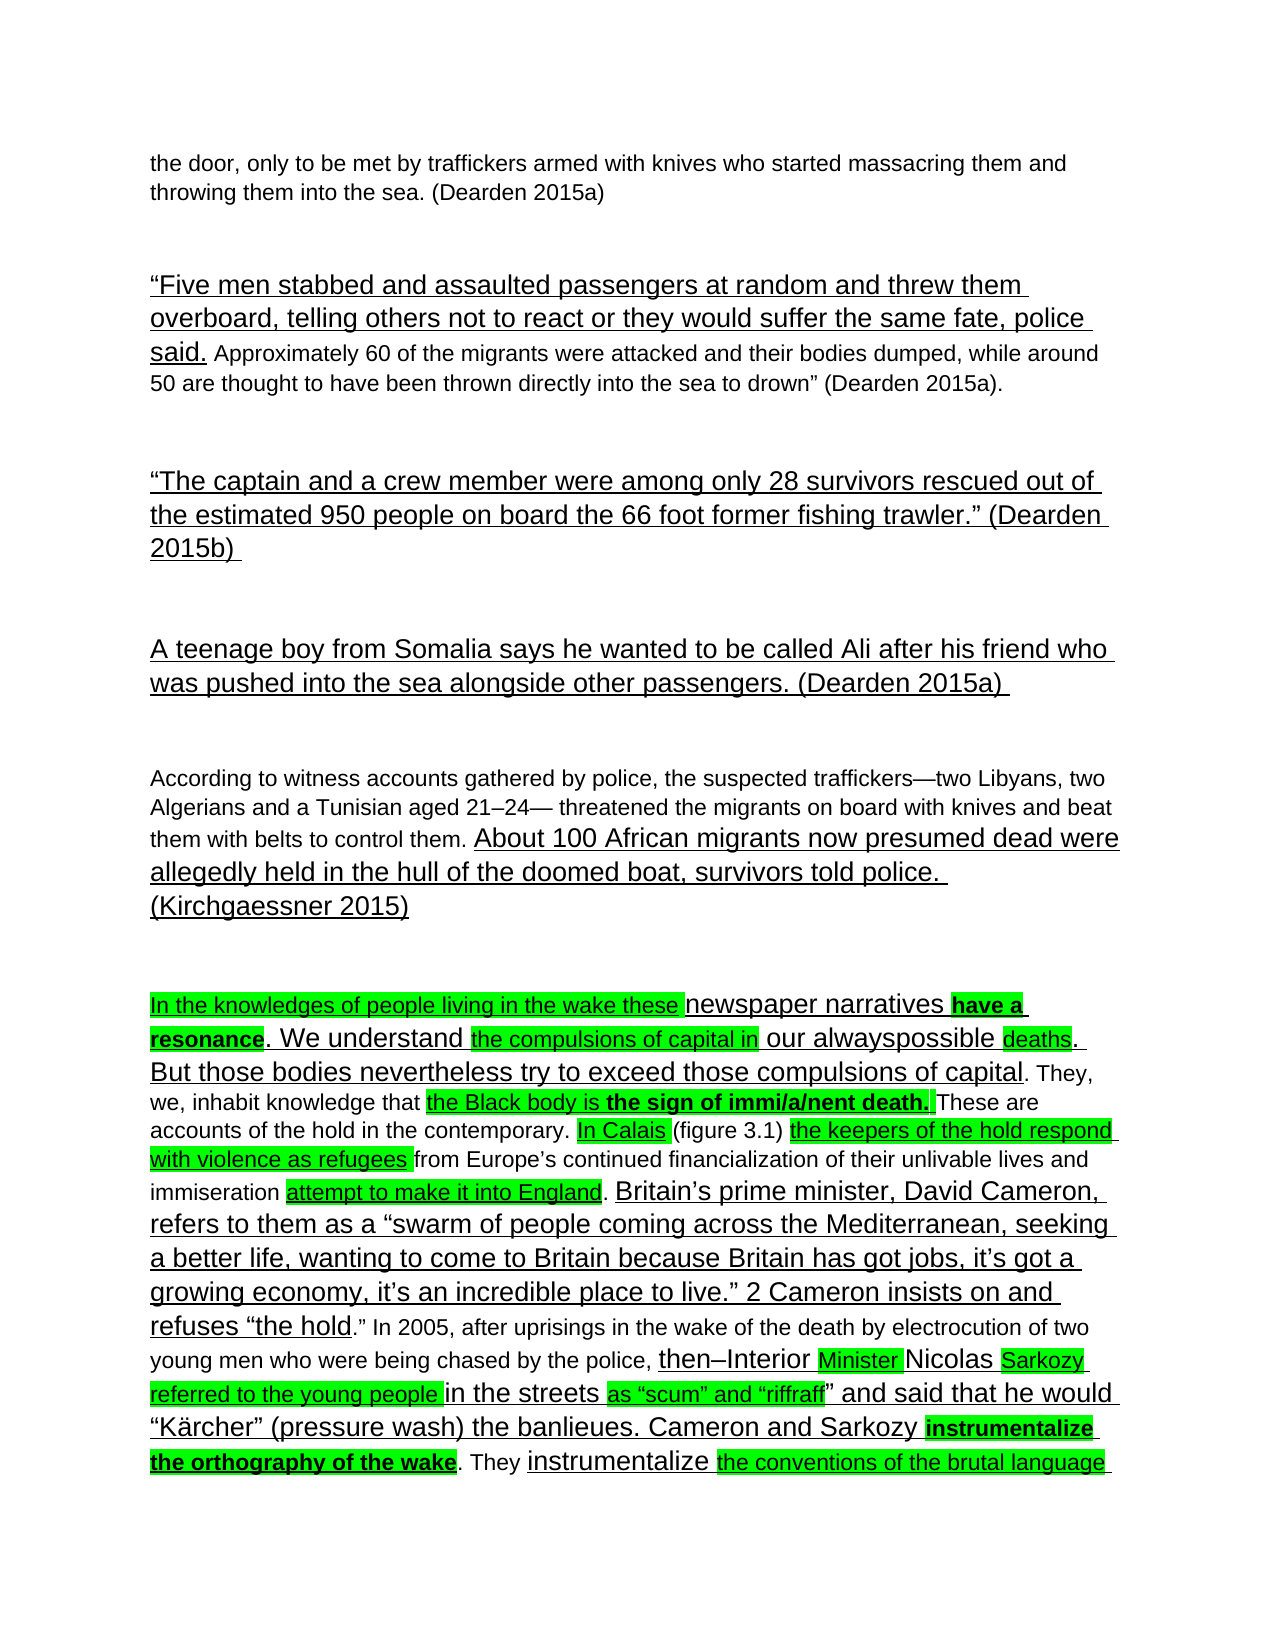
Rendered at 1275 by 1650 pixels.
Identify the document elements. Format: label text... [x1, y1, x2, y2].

text According to witness accounts gathered by police, the suspected traffickers—two Libyans, two Algerians and a Tunisian aged 21–24— threatened the migrants on board with knives and beat them with belts to control them. About 100 African migrants now presumed dead were allegedly held in the hull of the doomed boat, survivors told police. (Kirchgaessner 2015) [150, 765, 1125, 921]
text “The captain and a crew member were among only 28 survivors rescued out of the estimated 950 people on board the 66 foot former fishing trawler.” (Dearden 2015b) [150, 465, 1125, 564]
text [150, 150, 1125, 205]
text “Five men stabbed and assaulted passengers at random and threw them overboard, telling others not to react or they would suffer the same fate, police said. Approximately 60 of the migrants were attacked and their bodies dumped, while around 50 are thought to have been thrown directly into the sea to drown” (Dearden 2015a). [150, 269, 1125, 396]
text A teenage boy from Somalia says he wanted to be called Ali after his friend who was pushed into the sea alongside other passengers. (Dearden 2015a) [150, 633, 1125, 698]
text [150, 988, 1125, 1476]
